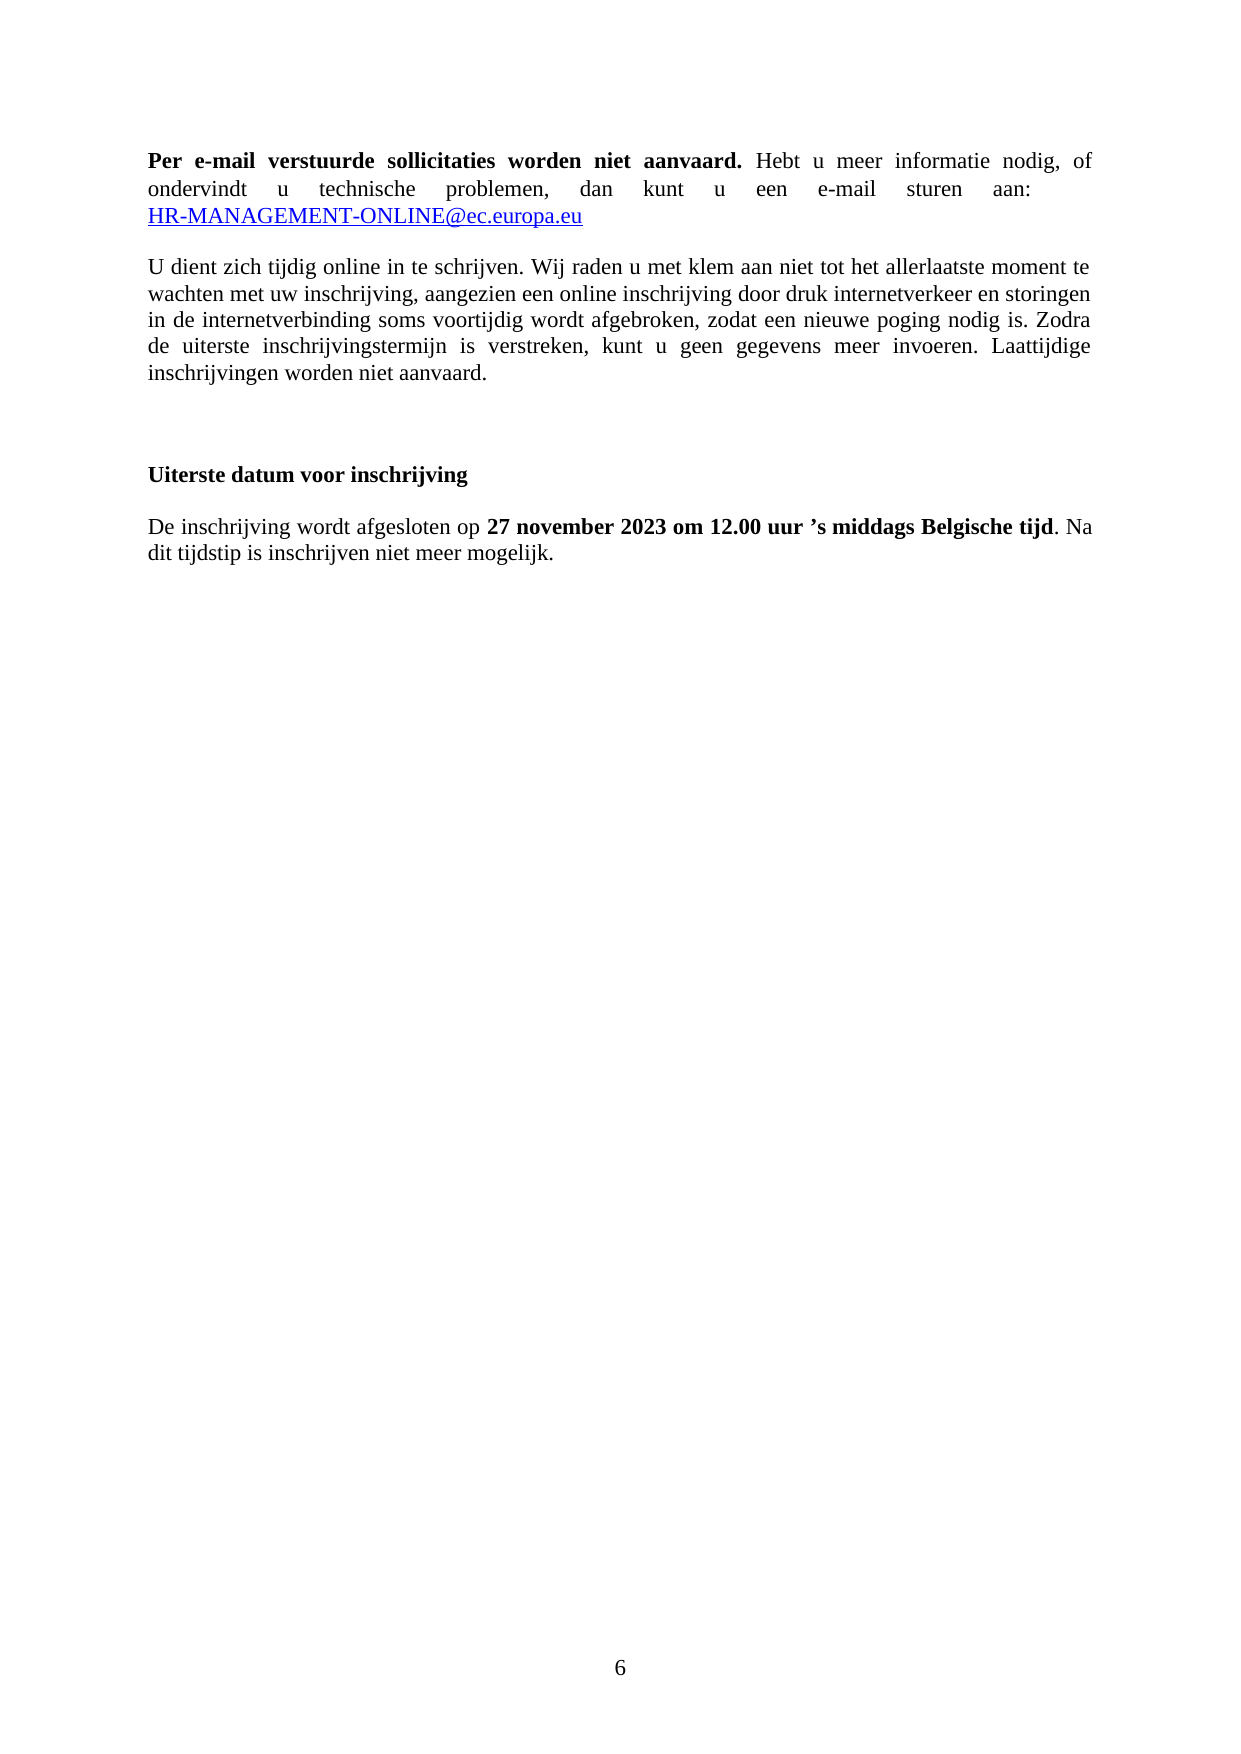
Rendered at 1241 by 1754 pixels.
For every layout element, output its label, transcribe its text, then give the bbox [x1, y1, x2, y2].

text Per e-mail verstuurde sollicitaties worden niet aanvaard. Hebt u meer informatie nodig, of ondervindt u technische problemen, dan kunt u een e-mail sturen aan: HR-MANAGEMENT-ONLINE@ec.europa.eu [148, 148, 1093, 228]
text U dient zich tijdig online in te schrijven. Wij raden u met klem aan niet tot het allerlaatste moment te wachten met uw inschrijving, aangezien een online inschrijving door druk internetverkeer en storingen in de internetverbinding soms voortijdig wordt afgebroken, zodat een nieuwe poging nodig is. Zodra de uiterste inschrijvingstermijn is verstreken, kunt u geen gegevens meer invoeren. Laattijdige inschrijvingen worden niet aanvaard. [148, 253, 1093, 385]
text Uiterste datum voor inschrijving [148, 461, 1093, 488]
text De inschrijving wordt afgesloten op 27 november 2023 om 12.00 uur ’s middags Belgische tijd. Na dit tijdstip is inschrijven niet meer mogelijk. [148, 513, 1093, 566]
